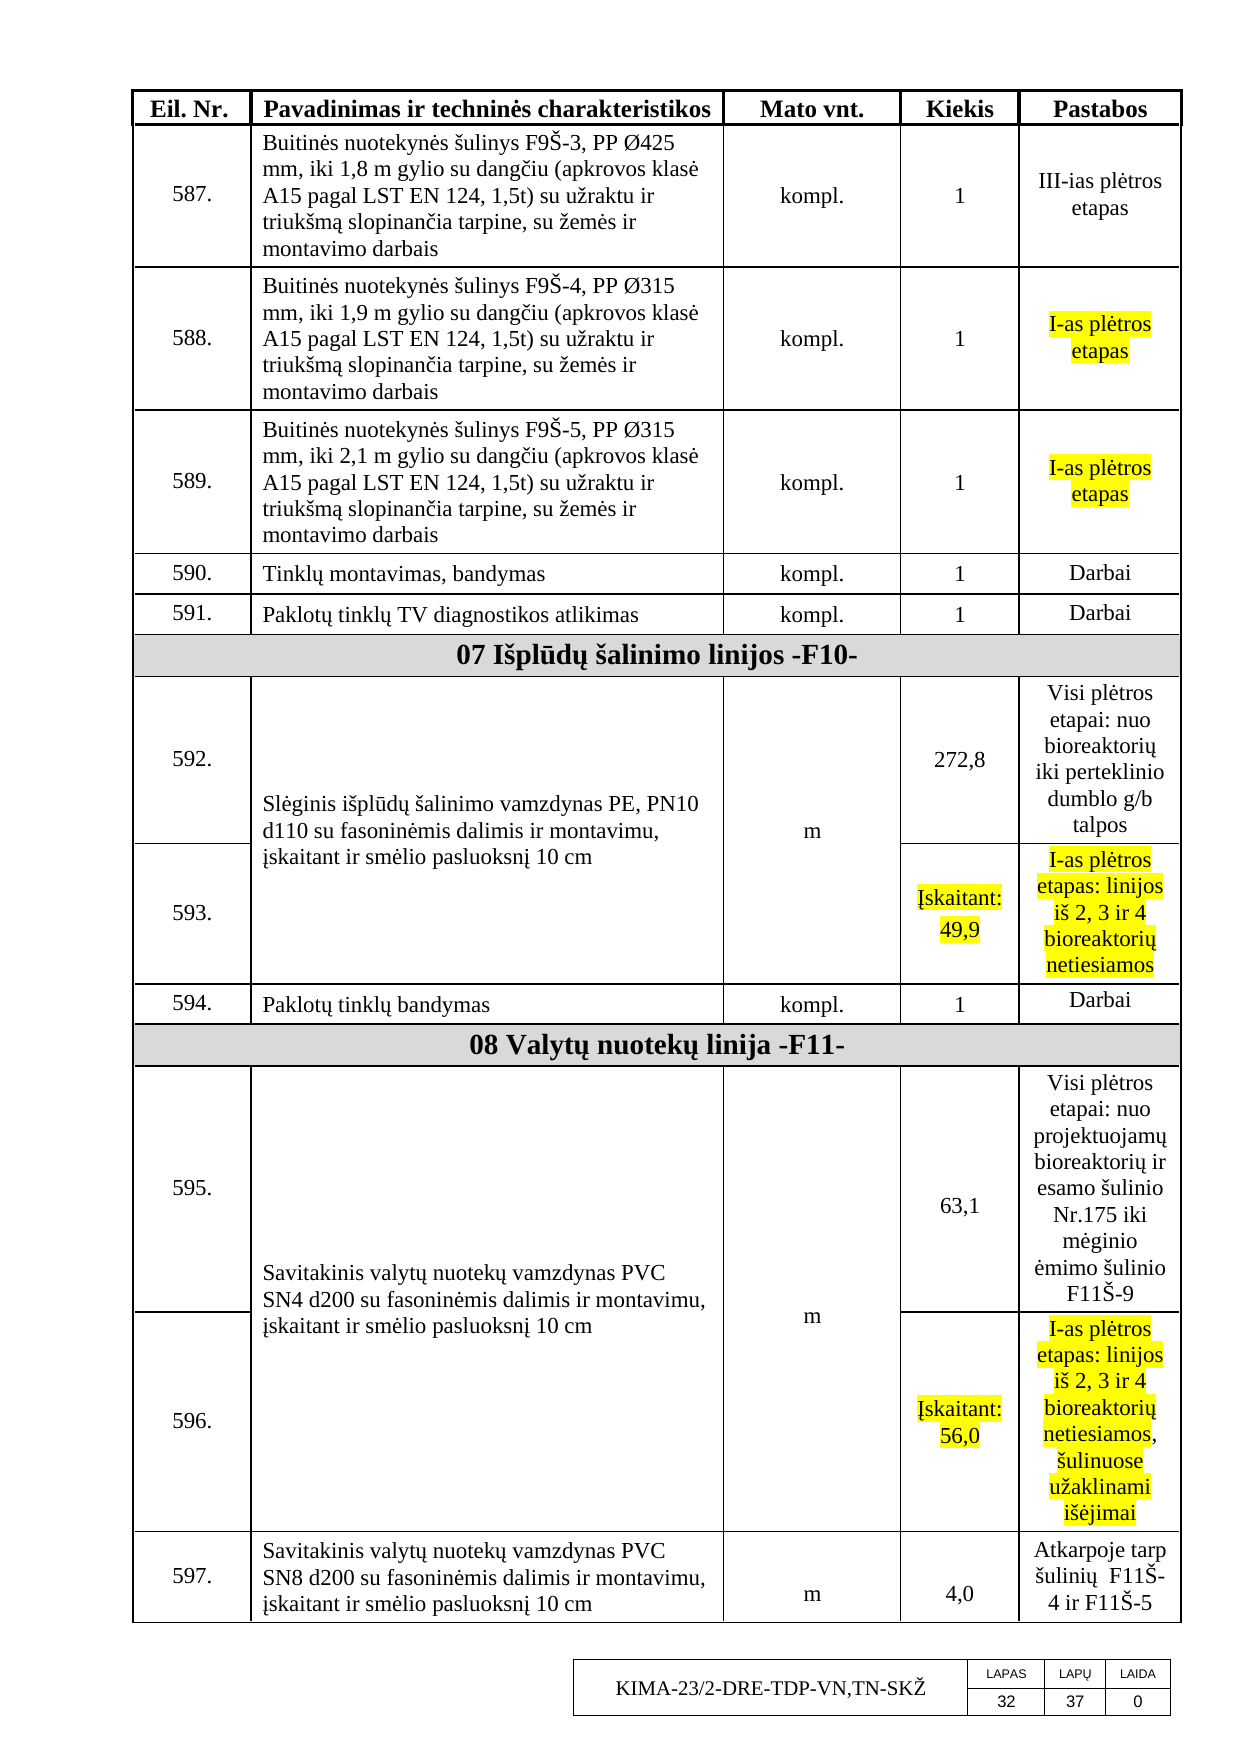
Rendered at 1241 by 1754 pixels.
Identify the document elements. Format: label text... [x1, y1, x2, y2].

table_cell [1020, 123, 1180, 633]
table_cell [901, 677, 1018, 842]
table_header Pastabos [1021, 92, 1180, 123]
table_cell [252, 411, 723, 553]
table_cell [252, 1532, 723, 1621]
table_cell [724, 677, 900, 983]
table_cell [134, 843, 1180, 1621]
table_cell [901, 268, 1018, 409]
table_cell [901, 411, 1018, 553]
table_header Kiekis [902, 92, 1017, 123]
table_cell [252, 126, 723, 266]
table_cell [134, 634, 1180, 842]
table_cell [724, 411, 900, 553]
table_header Eil. Nr. [134, 92, 249, 123]
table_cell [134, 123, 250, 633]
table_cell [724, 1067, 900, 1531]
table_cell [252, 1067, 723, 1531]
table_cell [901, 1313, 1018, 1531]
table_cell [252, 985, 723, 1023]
table_header Pavadinimas ir techninės charakteristikos [253, 92, 722, 123]
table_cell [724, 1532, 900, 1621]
table_header Mato vnt. [725, 92, 899, 123]
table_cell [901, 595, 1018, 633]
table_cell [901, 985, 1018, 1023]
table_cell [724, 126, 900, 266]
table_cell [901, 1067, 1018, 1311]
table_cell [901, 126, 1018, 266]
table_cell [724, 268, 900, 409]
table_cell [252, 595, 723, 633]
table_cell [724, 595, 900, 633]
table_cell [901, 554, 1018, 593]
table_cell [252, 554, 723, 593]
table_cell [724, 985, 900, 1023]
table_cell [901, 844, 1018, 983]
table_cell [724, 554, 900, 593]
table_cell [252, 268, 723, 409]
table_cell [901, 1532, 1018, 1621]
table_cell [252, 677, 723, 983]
